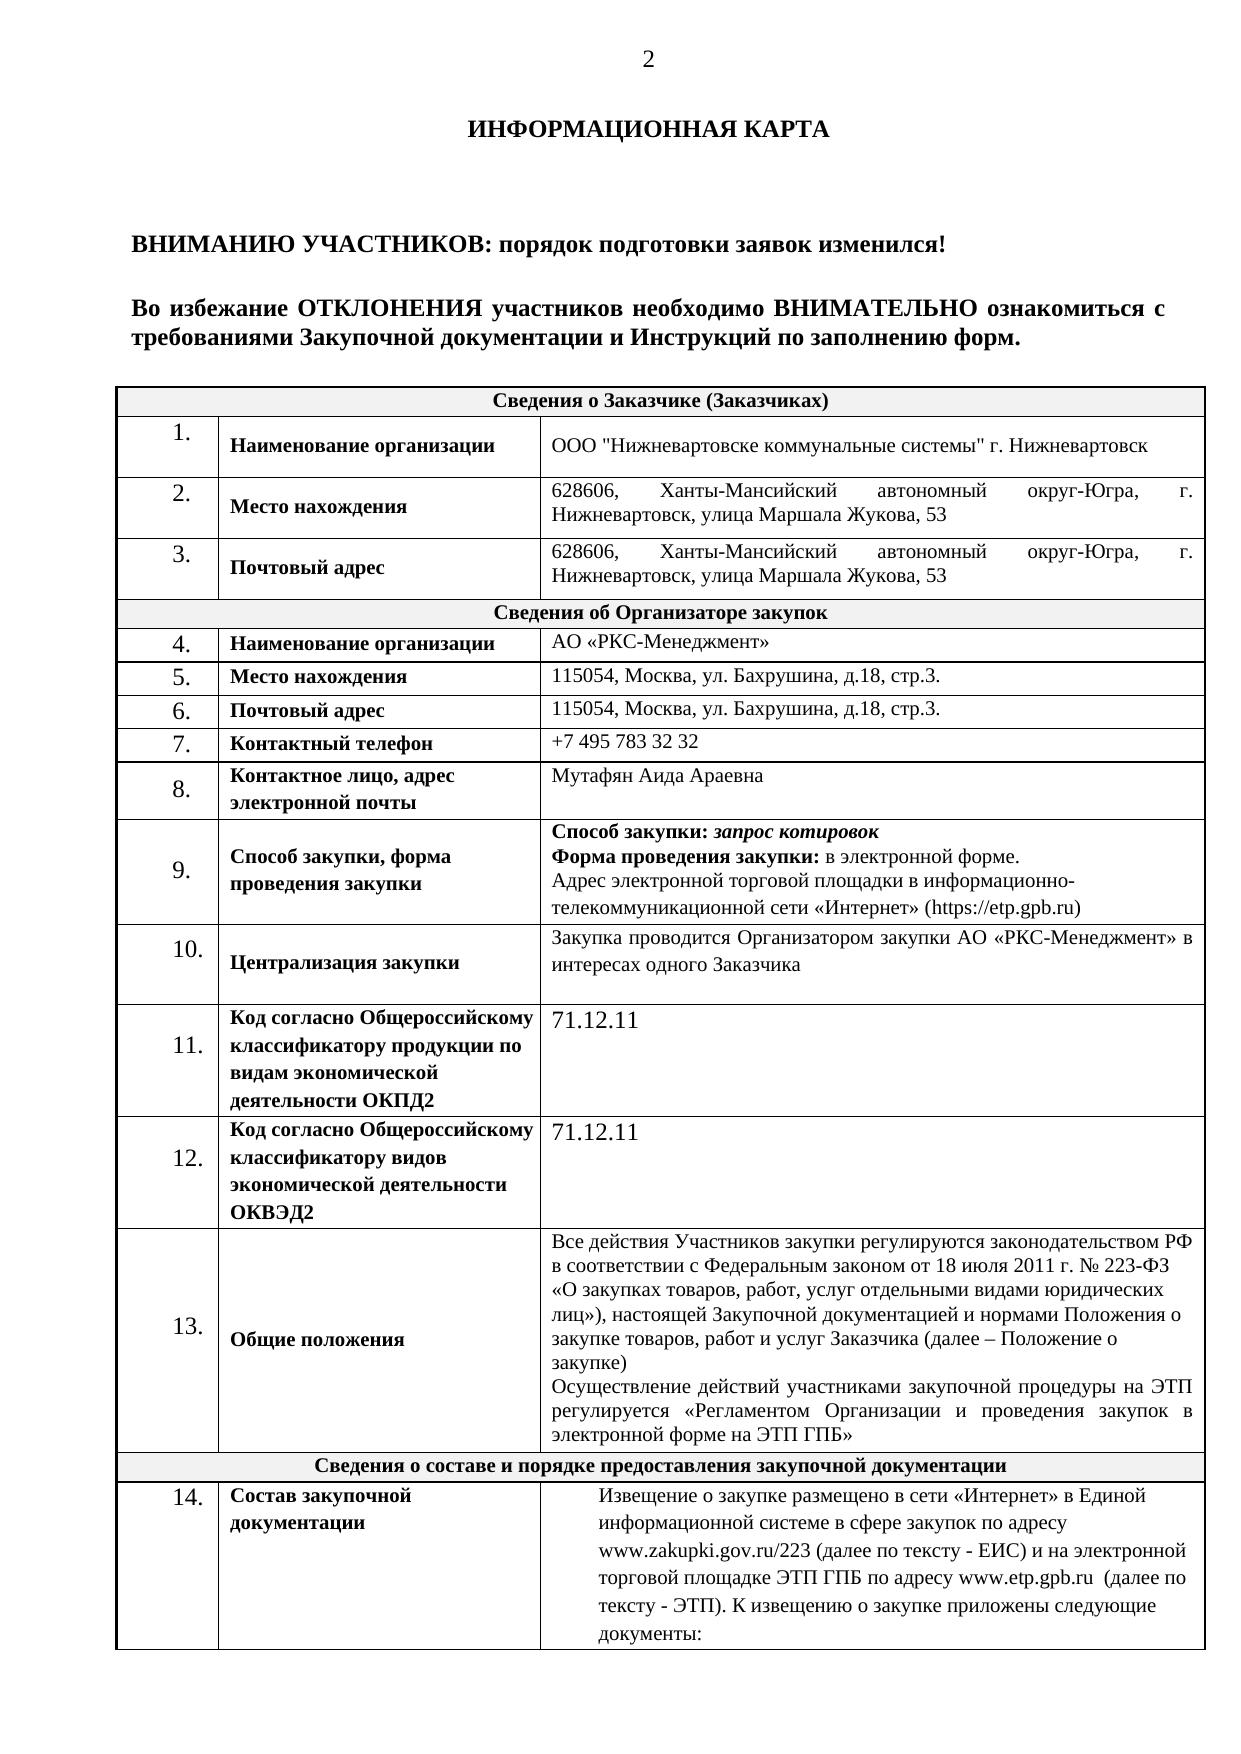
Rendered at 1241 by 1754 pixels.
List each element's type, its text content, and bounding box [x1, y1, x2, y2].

table_cell Почтовый адрес [219, 696, 540, 728]
table_cell 71.12.11 [541, 1005, 1204, 1116]
table_cell [118, 539, 218, 599]
table_cell Контактный телефон [219, 729, 540, 761]
table_cell [118, 1483, 218, 1648]
table_cell 628606, Ханты-Мансийский автономный округ-Югра, г. Нижневартовск, улица Маршала Жукова, 53 [541, 478, 1204, 538]
table_cell Наименование организации [219, 629, 540, 661]
table_cell Код согласно Общероссийскому классификатору видов экономической деятельности ОКВЭД2 [219, 1117, 540, 1228]
table_cell Закупка проводится Организатором закупки АО «РКС-Менеджмент» в интересах одного Заказчика [541, 925, 1204, 1004]
text Во избежание ОТКЛОНЕНИЯ участников необходимо ВНИМАТЕЛЬНО ознакомиться с требованиями Закупочной документации и Инструкций по заполнению форм. [131, 293, 1166, 351]
table_cell [118, 417, 218, 477]
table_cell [541, 1483, 1204, 1648]
text ВНИМАНИЮ УЧАСТНИКОВ: порядок подготовки заявок изменился! [131, 229, 1166, 258]
table_cell [118, 925, 218, 1004]
table_cell [118, 820, 218, 923]
table_cell Сведения об Организаторе закупок [118, 600, 1204, 628]
table_cell 115054, Москва, ул. Бахрушина, д.18, стр.3. [541, 663, 1204, 695]
table_cell [118, 629, 218, 661]
table_cell Место нахождения [219, 663, 540, 695]
table_cell Контактное лицо, адрес электронной почты [219, 763, 540, 818]
table_cell Мутафян Аида Араевна [541, 763, 1204, 818]
table_cell Способ закупки, форма проведения закупки [219, 820, 540, 923]
table_cell [118, 1229, 218, 1452]
table_cell ООО "Нижневартовске коммунальные системы" г. Нижневартовск [541, 417, 1204, 477]
table_cell 628606, Ханты-Мансийский автономный округ-Югра, г. Нижневартовск, улица Маршала Жукова, 53 [541, 539, 1204, 599]
table_cell 115054, Москва, ул. Бахрушина, д.18, стр.3. [541, 696, 1204, 728]
table_cell [118, 1005, 218, 1116]
table_cell Сведения о составе и порядке предоставления закупочной документации [118, 1453, 1204, 1481]
table_cell Наименование организации [219, 417, 540, 477]
table_cell [118, 478, 218, 538]
table_cell Место нахождения [219, 478, 540, 538]
table_cell АО «РКС-Менеджмент» [541, 629, 1204, 661]
table_cell Общие положения [219, 1229, 540, 1452]
table_cell [118, 729, 218, 761]
table_cell [118, 663, 218, 695]
table_cell [118, 763, 218, 818]
table_cell Все действия Участников закупки регулируются законодательством РФ в соответствии с Федеральным законом от 18 июля 2011 г. № 223-ФЗ «О закупках товаров, работ, услуг отдельными видами юридических лиц»), настоящей Закупочной документацией и нормами Положения о закупке товаров, работ и услуг Заказчика (далее – Положение о закупке) Осуществление действий участниками закупочной процедуры на ЭТП регулируется «Регламентом Организации и проведения закупок в электронной форме на ЭТП ГПБ» [541, 1229, 1204, 1452]
table_cell +7 495 783 32 32 [541, 729, 1204, 761]
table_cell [219, 1483, 540, 1648]
table_cell 71.12.11 [541, 1117, 1204, 1228]
table_header Сведения о Заказчике (Заказчиках) [118, 388, 1204, 416]
table_cell Почтовый адрес [219, 539, 540, 599]
table_cell Централизация закупки [219, 925, 540, 1004]
table_cell [118, 696, 218, 728]
table_cell [118, 1117, 218, 1228]
text ИНФОРМАЦИОННАЯ КАРТА [131, 114, 1166, 143]
table_cell Способ закупки: запрос котировок Форма проведения закупки: в электронной форме. Адрес электронной торговой площадки в информационно-телекоммуникационной сети «Интернет» (https://etp.gpb.ru) [541, 820, 1204, 923]
table_cell Код согласно Общероссийскому классификатору продукции по видам экономической деятельности ОКПД2 [219, 1005, 540, 1116]
